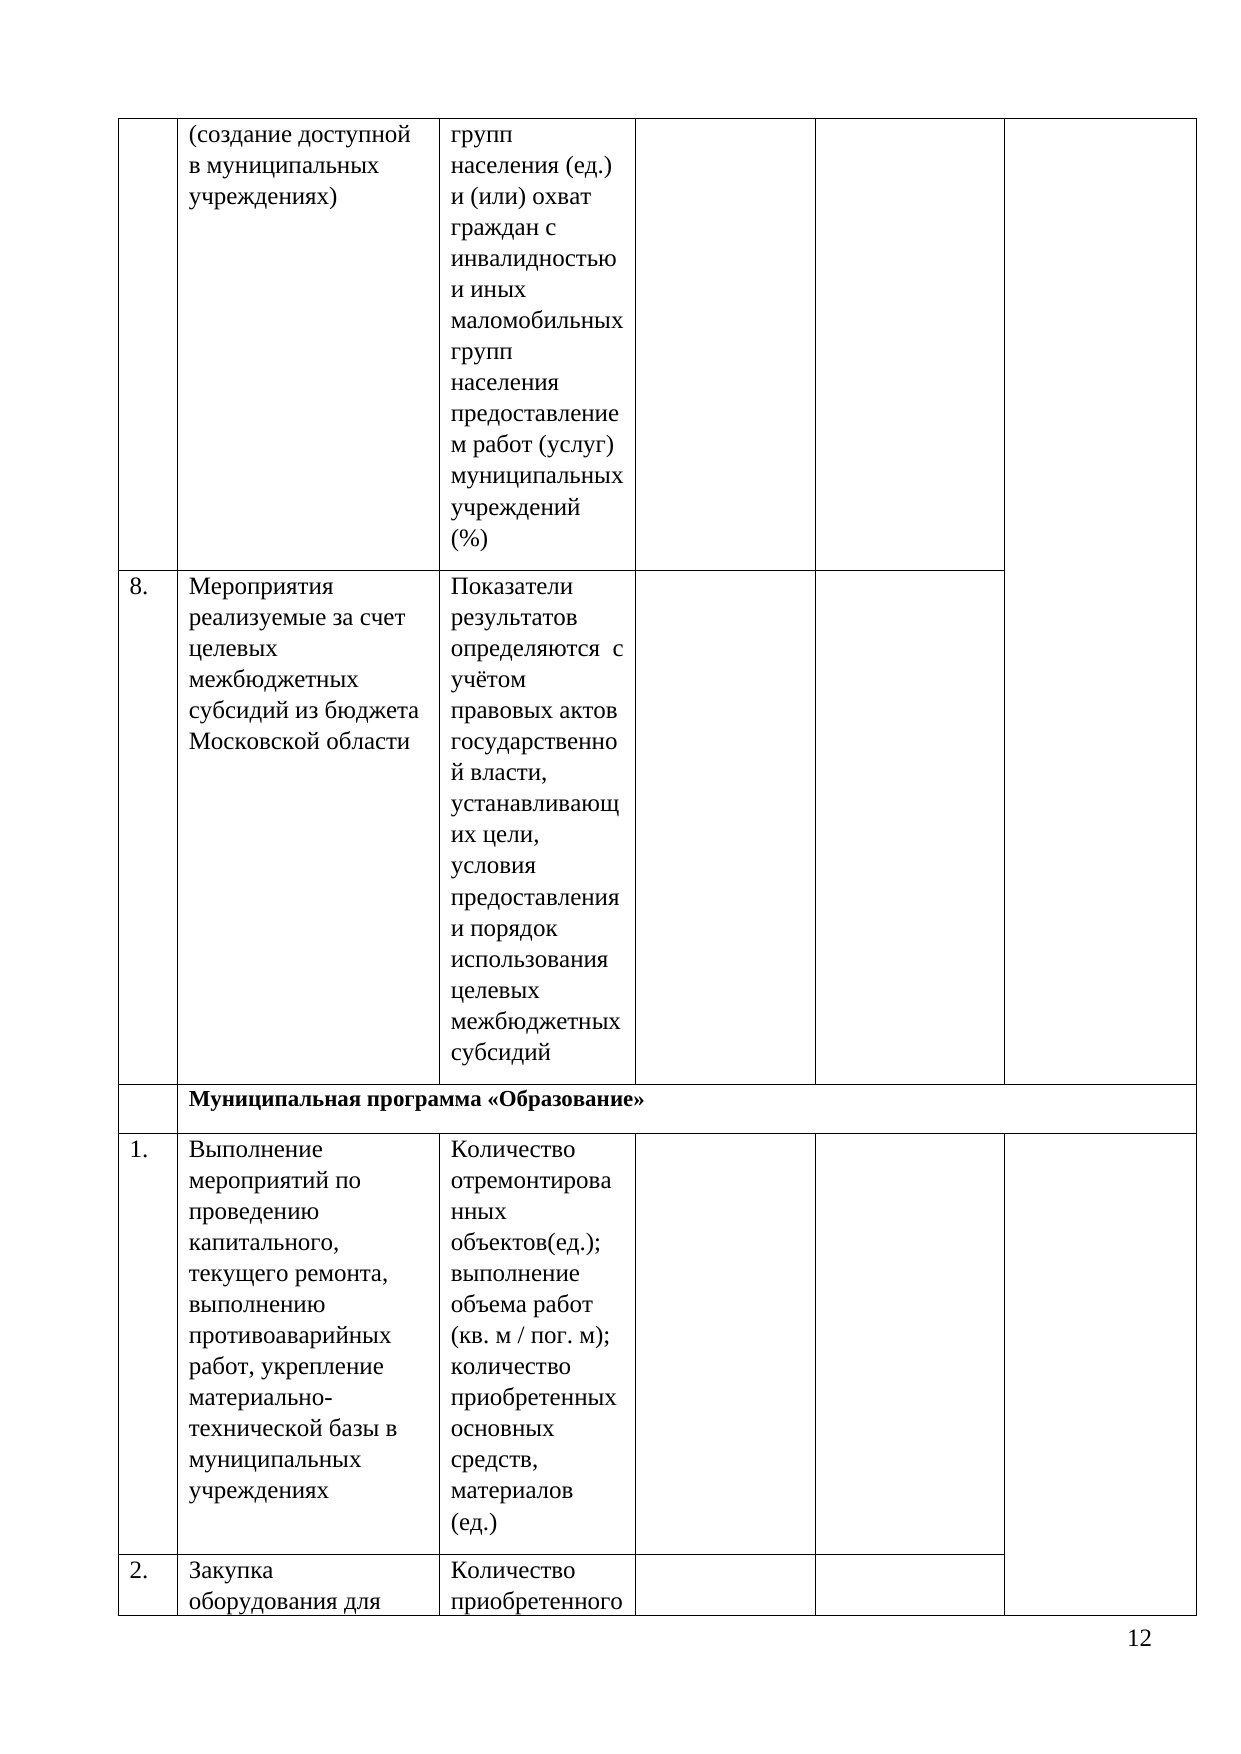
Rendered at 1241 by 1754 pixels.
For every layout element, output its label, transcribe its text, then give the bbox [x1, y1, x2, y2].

table_cell Показатели результатов определяются с учётом правовых актов государственной власти, устанавливающих цели, условия предоставления и порядок использования целевых межбюджетных субсидий [440, 571, 635, 1084]
table_cell Выполнение мероприятий по проведению капитального, текущего ремонта, выполнению противоаварийных работ, укрепление материально-технической базы в муниципальных учреждениях [178, 1134, 439, 1554]
table_cell [636, 119, 815, 570]
table_cell [816, 119, 1004, 570]
table_cell [816, 1134, 1004, 1554]
table_cell [816, 1555, 1004, 1615]
table_cell Мероприятия реализуемые за счет целевых межбюджетных субсидий из бюджета Московской области [178, 571, 439, 1084]
table_cell 8. [119, 571, 177, 1084]
table_cell [816, 571, 1004, 1084]
table_cell [636, 1555, 815, 1615]
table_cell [440, 119, 635, 570]
table_cell Муниципальная программа «Образование» [178, 1085, 1196, 1133]
table_cell Количество отремонтированных объектов(ед.); выполнение объема работ (кв. м / пог. м); количество приобретенных основных средств, материалов (ед.) [440, 1134, 635, 1554]
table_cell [178, 1555, 439, 1615]
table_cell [178, 119, 439, 570]
table_cell [1005, 1134, 1196, 1615]
table_cell [636, 1134, 815, 1554]
table_cell [119, 1085, 177, 1133]
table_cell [440, 1555, 635, 1615]
table_cell [636, 571, 815, 1084]
table_cell 7. [119, 119, 177, 570]
table_cell 2. [119, 1555, 177, 1615]
table_cell 1. [119, 1134, 177, 1554]
